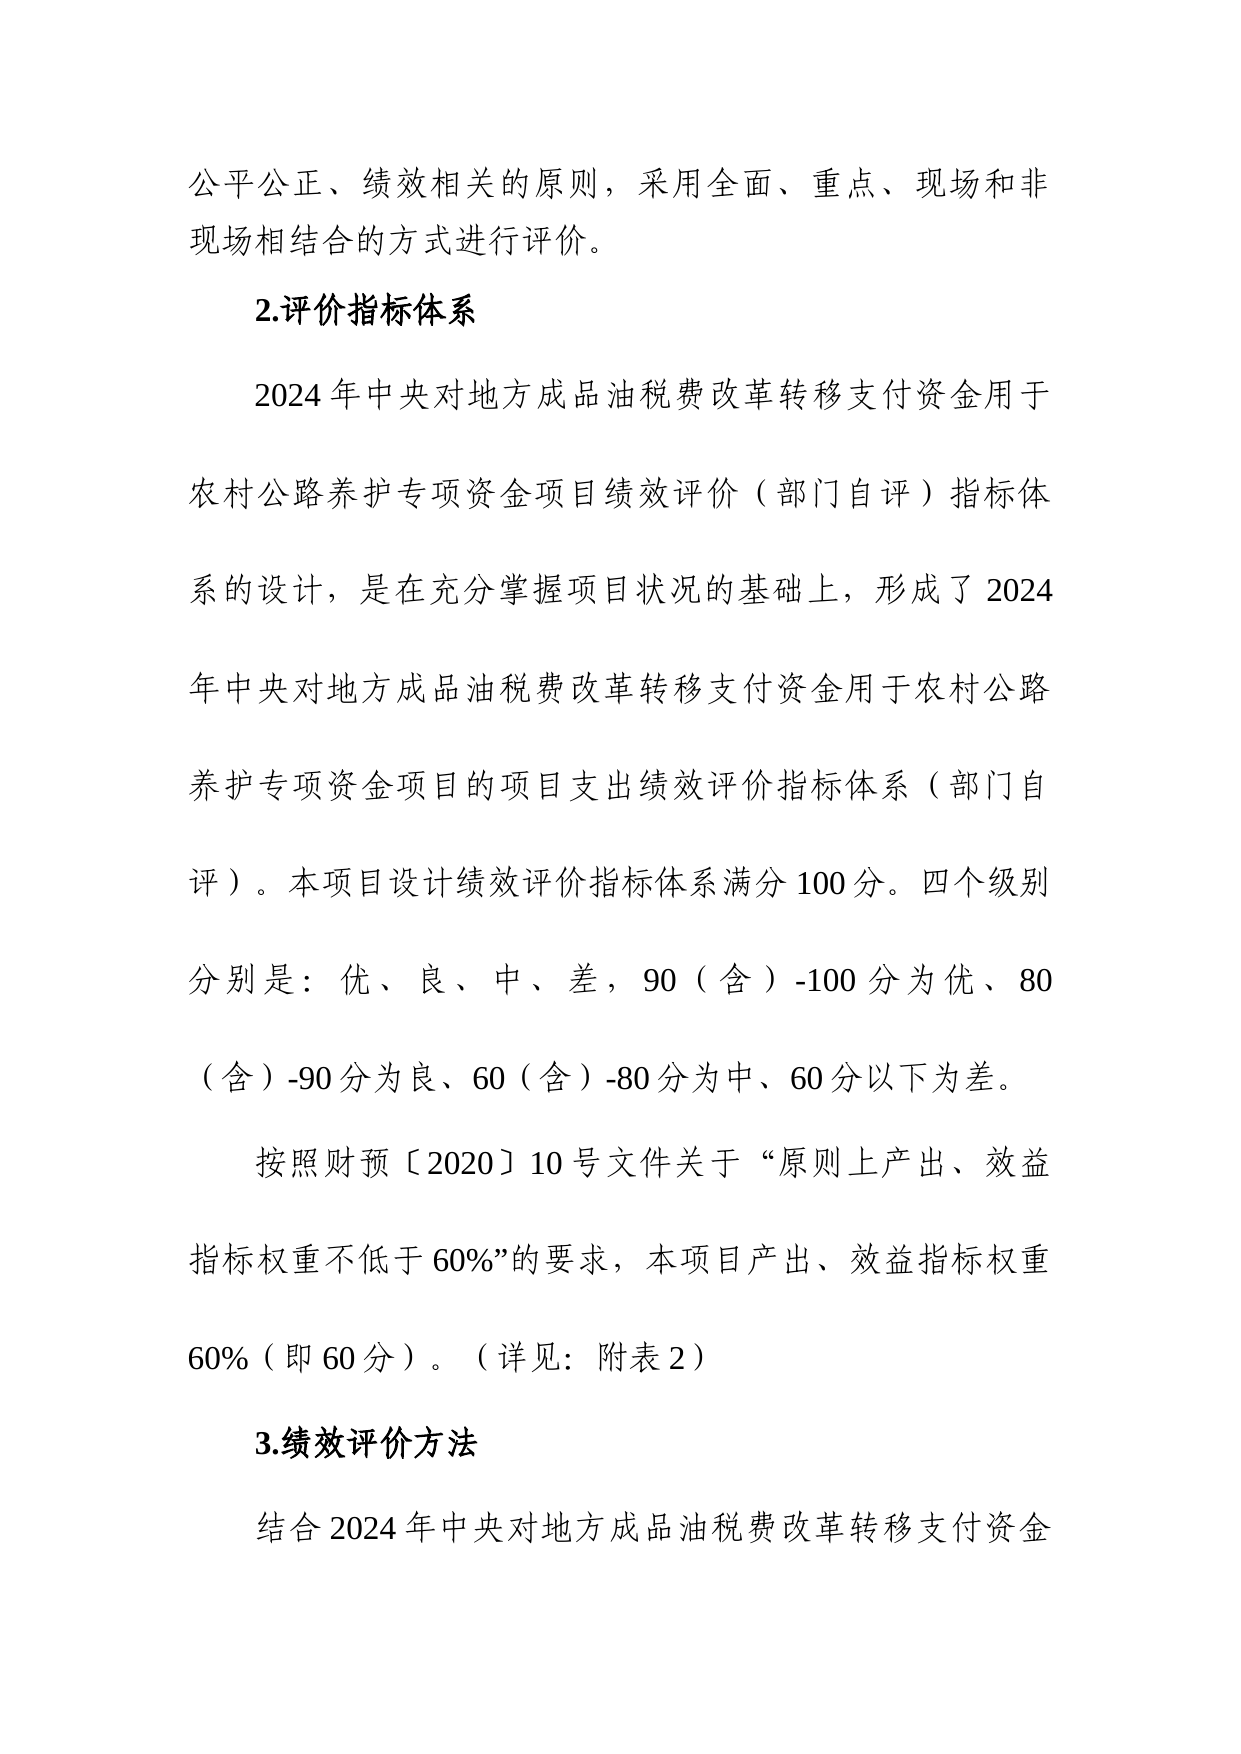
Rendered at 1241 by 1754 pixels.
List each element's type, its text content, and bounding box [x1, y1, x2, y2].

text 3.绩效评价方法 [187, 1409, 1053, 1474]
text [187, 162, 1053, 257]
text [187, 1494, 1053, 1559]
text 2.评价指标体系 [187, 276, 1053, 341]
text 按照财预〔2020〕10号文件关于“原则上产出、效益指标权重不低于60%”的要求，本项目产出、效益指标权重60%（即60分）。（详见：附表2） [187, 1129, 1053, 1389]
text 2024年中央对地方成品油税费改革转移支付资金用于农村公路养护专项资金项目绩效评价（部门自评）指标体系的设计，是在充分掌握项目状况的基础上，形成了2024年中央对地方成品油税费改革转移支付资金用于农村公路养护专项资金项目的项目支出绩效评价指标体系（部门自评）。本项目设计绩效评价指标体系满分100分。四个级别分别是：优、良、中、差，90（含）-100分为优、80（含）-90分为良、60（含）-80分为中、60分以下为差。 [187, 361, 1053, 1109]
